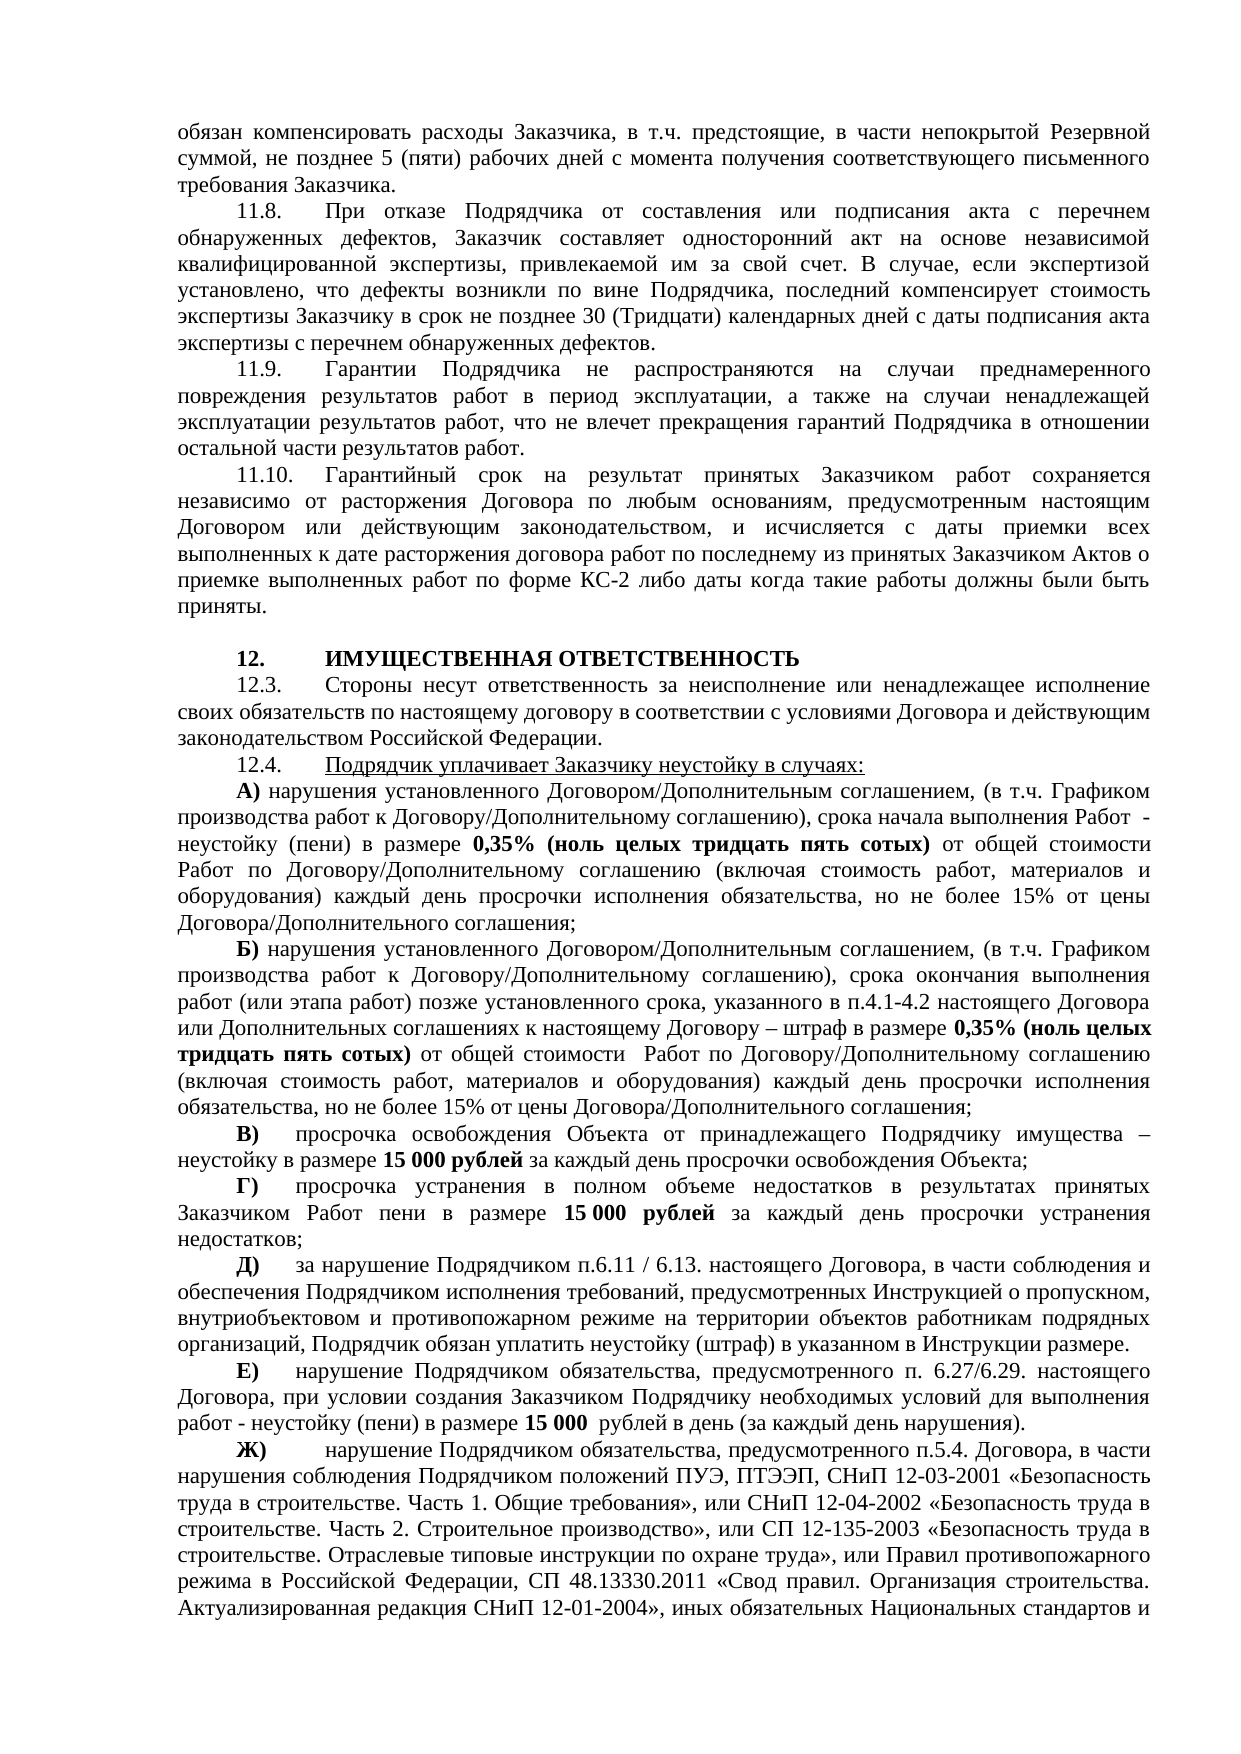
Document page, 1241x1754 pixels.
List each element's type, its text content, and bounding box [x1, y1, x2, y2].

list Стороны несут ответственность за неисполнение или ненадлежащее исполнение своих обязательств по настоящему договору в соответствии с условиями Договора и действующим законодательством Российской Федерации. [177, 672, 1152, 751]
list При отказе Подрядчика от составления или подписания акта с перечнем обнаруженных дефектов, Заказчик составляет односторонний акт на основе независимой квалифицированной экспертизы, привлекаемой им за свой счет. В случае, если экспертизой установлено, что дефекты возникли по вине Подрядчика, последний компенсирует стоимость экспертизы Заказчику в срок не позднее 30 (Тридцати) календарных дней с даты подписания акта экспертизы с перечнем обнаруженных дефектов. [177, 197, 1152, 355]
text Б) нарушения установленного Договором/Дополнительным соглашением, (в т.ч. Графиком производства работ к Договору/Дополнительному соглашению), срока окончания выполнения работ (или этапа работ) позже установленного срока, указанного в п.4.1-4.2 настоящего Договора или Дополнительных соглашениях к настоящему Договору – штраф в размере 0,35% (ноль целых тридцать пять сотых) от общей стоимости Работ по Договору/Дополнительному соглашению (включая стоимость работ, материалов и оборудования) каждый день просрочки исполнения обязательства, но не более 15% от цены Договора/Дополнительного соглашения; [177, 935, 1152, 1119]
text А) нарушения установленного Договором/Дополнительным соглашением, (в т.ч. Графиком производства работ к Договору/Дополнительному соглашению), срока начала выполнения Работ - неустойку (пени) в размере 0,35% (ноль целых тридцать пять сотых) от общей стоимости Работ по Договору/Дополнительному соглашению (включая стоимость работ, материалов и оборудования) каждый день просрочки исполнения обязательства, но не более 15% от цены Договора/Дополнительного соглашения; [177, 777, 1152, 935]
text В) просрочка освобождения Объекта от принадлежащего Подрядчику имущества – неустойку в размере 15 000 рублей за каждый день просрочки освобождения Объекта; [177, 1119, 1152, 1172]
list Гарантийный срок на результат принятых Заказчиком работ сохраняется независимо от расторжения Договора по любым основаниям, предусмотренным настоящим Договором или действующим законодательством, и исчисляется с даты приемки всех выполненных к дате расторжения договора работ по последнему из принятых Заказчиком Актов о приемке выполненных работ по форме КС-2 либо даты когда такие работы должны были быть приняты. [177, 461, 1152, 619]
text Д) за нарушение Подрядчиком п.6.11 / 6.13. настоящего Договора, в части соблюдения и обеспечения Подрядчиком исполнения требований, предусмотренных Инструкцией о пропускном, внутриобъектовом и противопожарном режиме на территории объектов работникам подрядных организаций, Подрядчик обязан уплатить неустойку (штраф) в указанном в Инструкции размере. [177, 1251, 1152, 1357]
list ИМУЩЕСТВЕННАЯ ОТВЕТСТВЕННОСТЬ [177, 645, 1152, 672]
text Г) просрочка устранения в полном объеме недостатков в результатах принятых Заказчиком Работ пени в размере 15 000 рублей за каждый день просрочки устранения недостатков; [177, 1172, 1152, 1251]
list Подрядчик уплачивает Заказчику неустойку в случаях: [177, 751, 1152, 777]
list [177, 118, 1152, 197]
text Е) нарушение Подрядчиком обязательства, предусмотренного п. 6.27/6.29. настоящего Договора, при условии создания Заказчиком Подрядчику необходимых условий для выполнения работ - неустойку (пени) в размере 15 000 рублей в день (за каждый день нарушения). [177, 1357, 1152, 1436]
list Гарантии Подрядчика не распространяются на случаи преднамеренного повреждения результатов работ в период эксплуатации, а также на случаи ненадлежащей эксплуатации результатов работ, что не влечет прекращения гарантий Подрядчика в отношении остальной части результатов работ. [177, 355, 1152, 461]
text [177, 1436, 1152, 1620]
